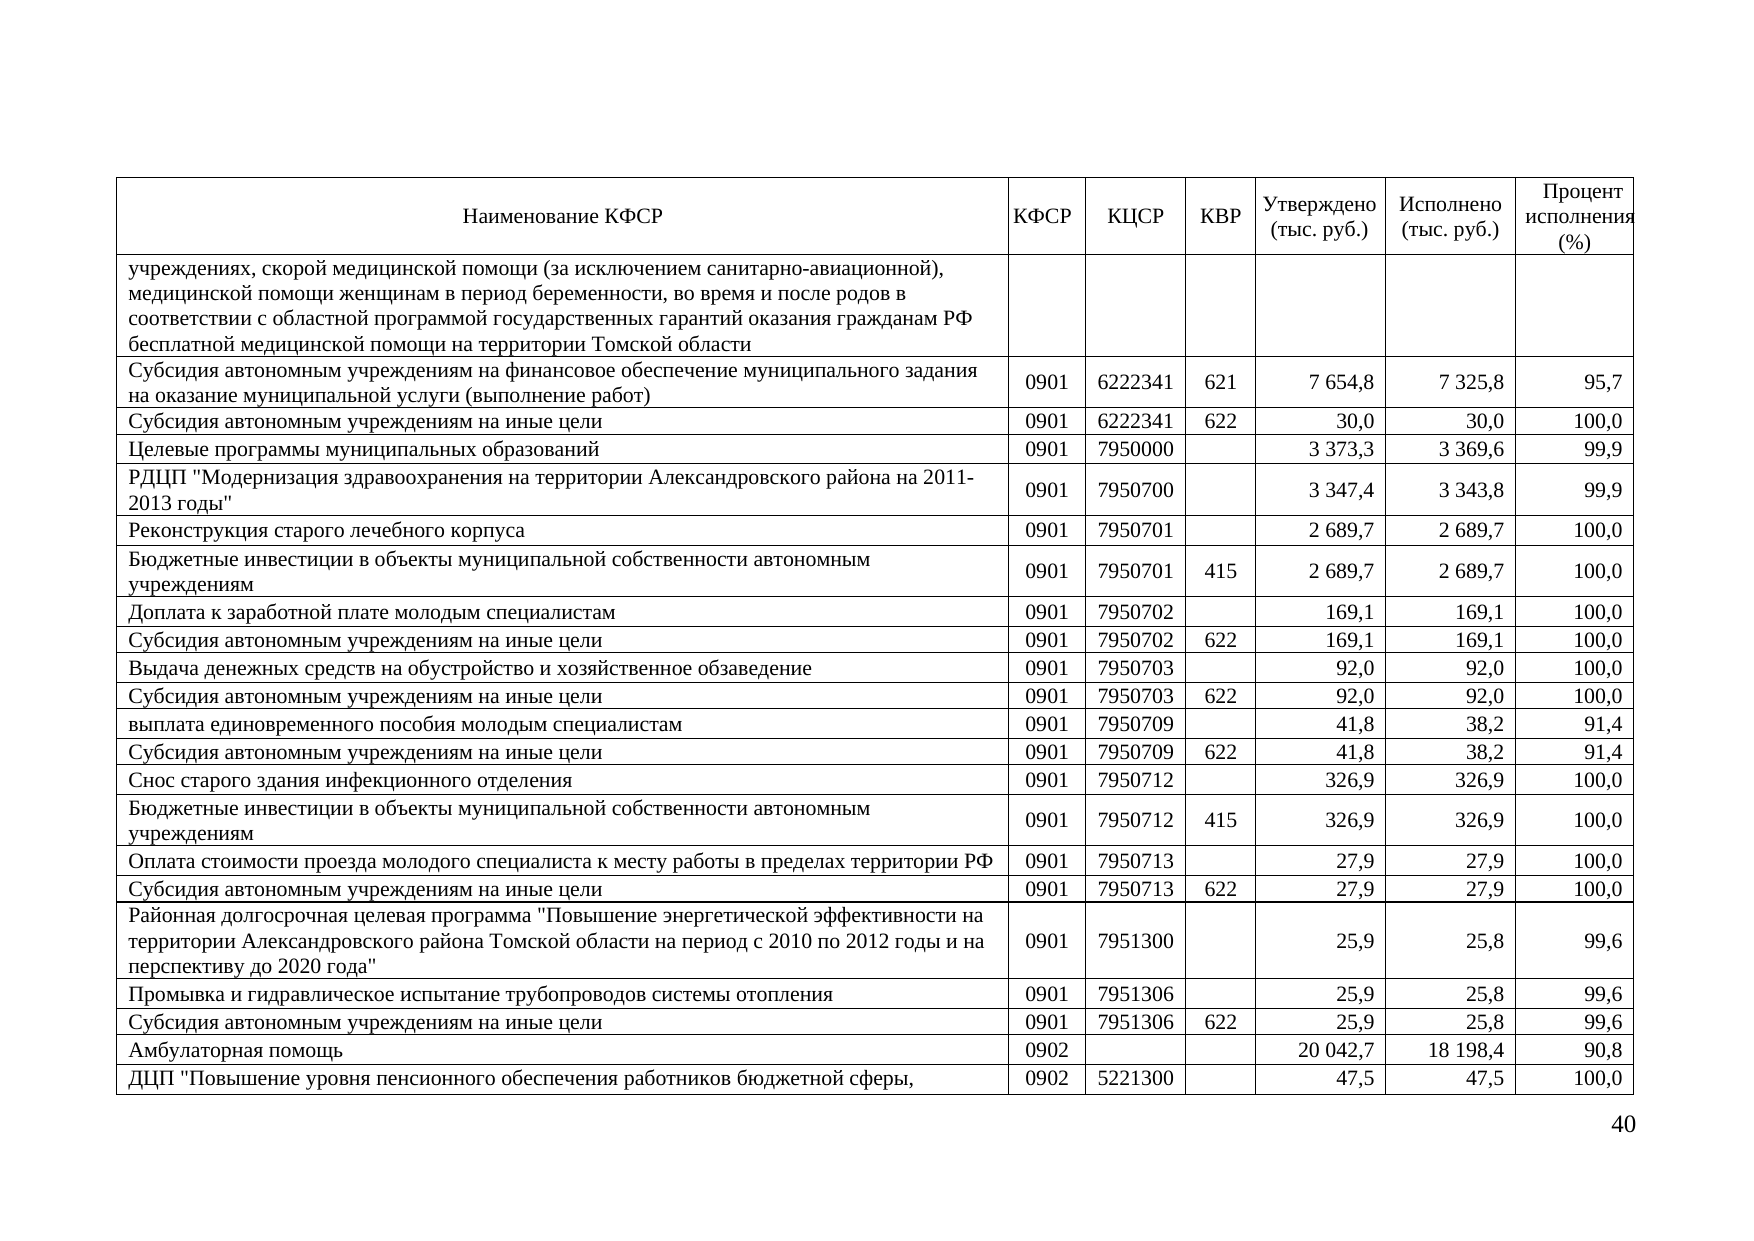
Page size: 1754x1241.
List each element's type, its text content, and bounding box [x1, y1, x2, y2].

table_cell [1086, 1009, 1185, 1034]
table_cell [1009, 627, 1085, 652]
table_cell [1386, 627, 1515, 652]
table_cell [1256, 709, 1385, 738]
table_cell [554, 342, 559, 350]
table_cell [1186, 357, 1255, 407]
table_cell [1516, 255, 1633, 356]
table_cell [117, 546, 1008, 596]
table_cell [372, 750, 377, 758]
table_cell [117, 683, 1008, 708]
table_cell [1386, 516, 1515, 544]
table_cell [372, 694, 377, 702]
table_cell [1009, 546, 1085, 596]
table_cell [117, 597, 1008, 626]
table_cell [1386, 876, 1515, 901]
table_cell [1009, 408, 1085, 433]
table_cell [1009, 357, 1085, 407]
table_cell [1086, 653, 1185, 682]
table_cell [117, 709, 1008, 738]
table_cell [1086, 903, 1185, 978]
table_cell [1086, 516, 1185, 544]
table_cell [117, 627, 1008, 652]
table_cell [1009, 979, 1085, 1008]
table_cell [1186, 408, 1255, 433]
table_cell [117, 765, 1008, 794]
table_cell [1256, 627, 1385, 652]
table_header Наименование КФСР [117, 178, 1008, 254]
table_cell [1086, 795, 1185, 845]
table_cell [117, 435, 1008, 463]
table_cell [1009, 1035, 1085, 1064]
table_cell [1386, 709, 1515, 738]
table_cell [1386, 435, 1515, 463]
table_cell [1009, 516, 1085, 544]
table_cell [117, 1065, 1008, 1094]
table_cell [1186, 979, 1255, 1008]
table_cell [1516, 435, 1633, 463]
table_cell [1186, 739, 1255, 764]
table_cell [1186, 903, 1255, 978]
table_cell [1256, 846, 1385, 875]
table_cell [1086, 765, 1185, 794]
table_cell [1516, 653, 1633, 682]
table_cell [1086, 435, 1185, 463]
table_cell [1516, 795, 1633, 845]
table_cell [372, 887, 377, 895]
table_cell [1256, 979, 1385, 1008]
table_header КЦСР [1086, 178, 1185, 254]
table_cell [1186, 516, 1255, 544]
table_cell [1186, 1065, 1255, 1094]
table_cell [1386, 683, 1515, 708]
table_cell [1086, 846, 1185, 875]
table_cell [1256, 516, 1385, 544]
table_header Процент исполнения (%) [1516, 178, 1633, 254]
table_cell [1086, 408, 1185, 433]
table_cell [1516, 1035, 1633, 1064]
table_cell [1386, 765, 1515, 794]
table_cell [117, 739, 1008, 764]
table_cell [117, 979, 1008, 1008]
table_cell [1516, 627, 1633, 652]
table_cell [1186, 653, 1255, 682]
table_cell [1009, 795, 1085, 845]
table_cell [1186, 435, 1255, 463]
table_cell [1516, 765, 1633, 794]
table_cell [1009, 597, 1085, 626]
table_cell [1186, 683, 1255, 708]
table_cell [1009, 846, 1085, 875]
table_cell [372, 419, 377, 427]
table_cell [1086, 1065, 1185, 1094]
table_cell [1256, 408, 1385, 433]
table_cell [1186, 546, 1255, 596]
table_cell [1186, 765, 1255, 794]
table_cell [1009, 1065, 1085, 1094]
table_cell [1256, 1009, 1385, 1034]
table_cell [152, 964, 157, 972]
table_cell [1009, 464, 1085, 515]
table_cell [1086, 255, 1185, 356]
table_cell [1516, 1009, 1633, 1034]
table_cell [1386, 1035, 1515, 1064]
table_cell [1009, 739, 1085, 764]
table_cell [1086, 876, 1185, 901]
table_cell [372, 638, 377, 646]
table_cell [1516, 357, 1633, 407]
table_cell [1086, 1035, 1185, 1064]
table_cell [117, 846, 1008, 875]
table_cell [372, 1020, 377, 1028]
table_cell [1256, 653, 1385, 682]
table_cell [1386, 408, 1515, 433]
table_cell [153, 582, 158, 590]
table_header Утверждено (тыс. руб.) [1256, 178, 1385, 254]
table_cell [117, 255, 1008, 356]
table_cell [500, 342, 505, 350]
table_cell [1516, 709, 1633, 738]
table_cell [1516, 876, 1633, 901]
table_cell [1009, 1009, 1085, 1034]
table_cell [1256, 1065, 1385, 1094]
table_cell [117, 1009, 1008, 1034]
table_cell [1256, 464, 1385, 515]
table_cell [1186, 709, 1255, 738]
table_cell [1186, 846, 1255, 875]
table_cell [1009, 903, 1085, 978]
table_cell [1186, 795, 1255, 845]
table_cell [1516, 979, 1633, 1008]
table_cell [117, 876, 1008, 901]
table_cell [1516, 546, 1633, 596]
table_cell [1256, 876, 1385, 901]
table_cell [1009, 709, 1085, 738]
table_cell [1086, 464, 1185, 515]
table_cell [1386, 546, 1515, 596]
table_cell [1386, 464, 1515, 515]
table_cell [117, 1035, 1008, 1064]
table_header Исполнено (тыс. руб.) [1386, 178, 1515, 254]
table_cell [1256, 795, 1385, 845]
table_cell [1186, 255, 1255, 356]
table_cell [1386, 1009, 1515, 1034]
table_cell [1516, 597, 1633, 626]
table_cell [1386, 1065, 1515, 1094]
table_header КФСР [1009, 178, 1085, 254]
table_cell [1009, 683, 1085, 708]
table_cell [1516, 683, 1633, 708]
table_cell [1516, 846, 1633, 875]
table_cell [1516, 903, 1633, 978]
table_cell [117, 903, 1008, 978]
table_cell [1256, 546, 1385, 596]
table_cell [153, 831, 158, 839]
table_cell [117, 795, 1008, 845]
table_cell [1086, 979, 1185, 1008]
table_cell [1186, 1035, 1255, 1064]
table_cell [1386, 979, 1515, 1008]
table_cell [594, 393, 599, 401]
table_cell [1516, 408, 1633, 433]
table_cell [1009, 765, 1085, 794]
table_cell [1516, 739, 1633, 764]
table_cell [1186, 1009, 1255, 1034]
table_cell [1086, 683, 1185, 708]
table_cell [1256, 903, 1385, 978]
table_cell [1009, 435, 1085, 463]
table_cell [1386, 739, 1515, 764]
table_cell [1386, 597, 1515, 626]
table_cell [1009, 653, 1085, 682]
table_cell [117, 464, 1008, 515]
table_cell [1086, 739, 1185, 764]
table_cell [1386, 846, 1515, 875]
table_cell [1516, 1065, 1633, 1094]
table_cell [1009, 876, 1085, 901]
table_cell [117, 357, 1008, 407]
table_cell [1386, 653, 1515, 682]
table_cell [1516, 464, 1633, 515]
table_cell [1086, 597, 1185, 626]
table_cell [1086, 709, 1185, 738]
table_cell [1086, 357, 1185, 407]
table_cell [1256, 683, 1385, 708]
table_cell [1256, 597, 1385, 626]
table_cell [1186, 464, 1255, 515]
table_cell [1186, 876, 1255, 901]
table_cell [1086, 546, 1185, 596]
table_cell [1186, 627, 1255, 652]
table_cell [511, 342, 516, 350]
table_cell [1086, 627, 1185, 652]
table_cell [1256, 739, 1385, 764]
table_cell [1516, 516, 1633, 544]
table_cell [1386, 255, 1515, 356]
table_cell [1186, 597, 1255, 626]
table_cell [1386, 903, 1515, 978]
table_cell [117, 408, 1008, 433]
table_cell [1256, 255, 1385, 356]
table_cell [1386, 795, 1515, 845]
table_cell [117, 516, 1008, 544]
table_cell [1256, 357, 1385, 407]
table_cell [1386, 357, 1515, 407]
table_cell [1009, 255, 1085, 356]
table_header КВР [1186, 178, 1255, 254]
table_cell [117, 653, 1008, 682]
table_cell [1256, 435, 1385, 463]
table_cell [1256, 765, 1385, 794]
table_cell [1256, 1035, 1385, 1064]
